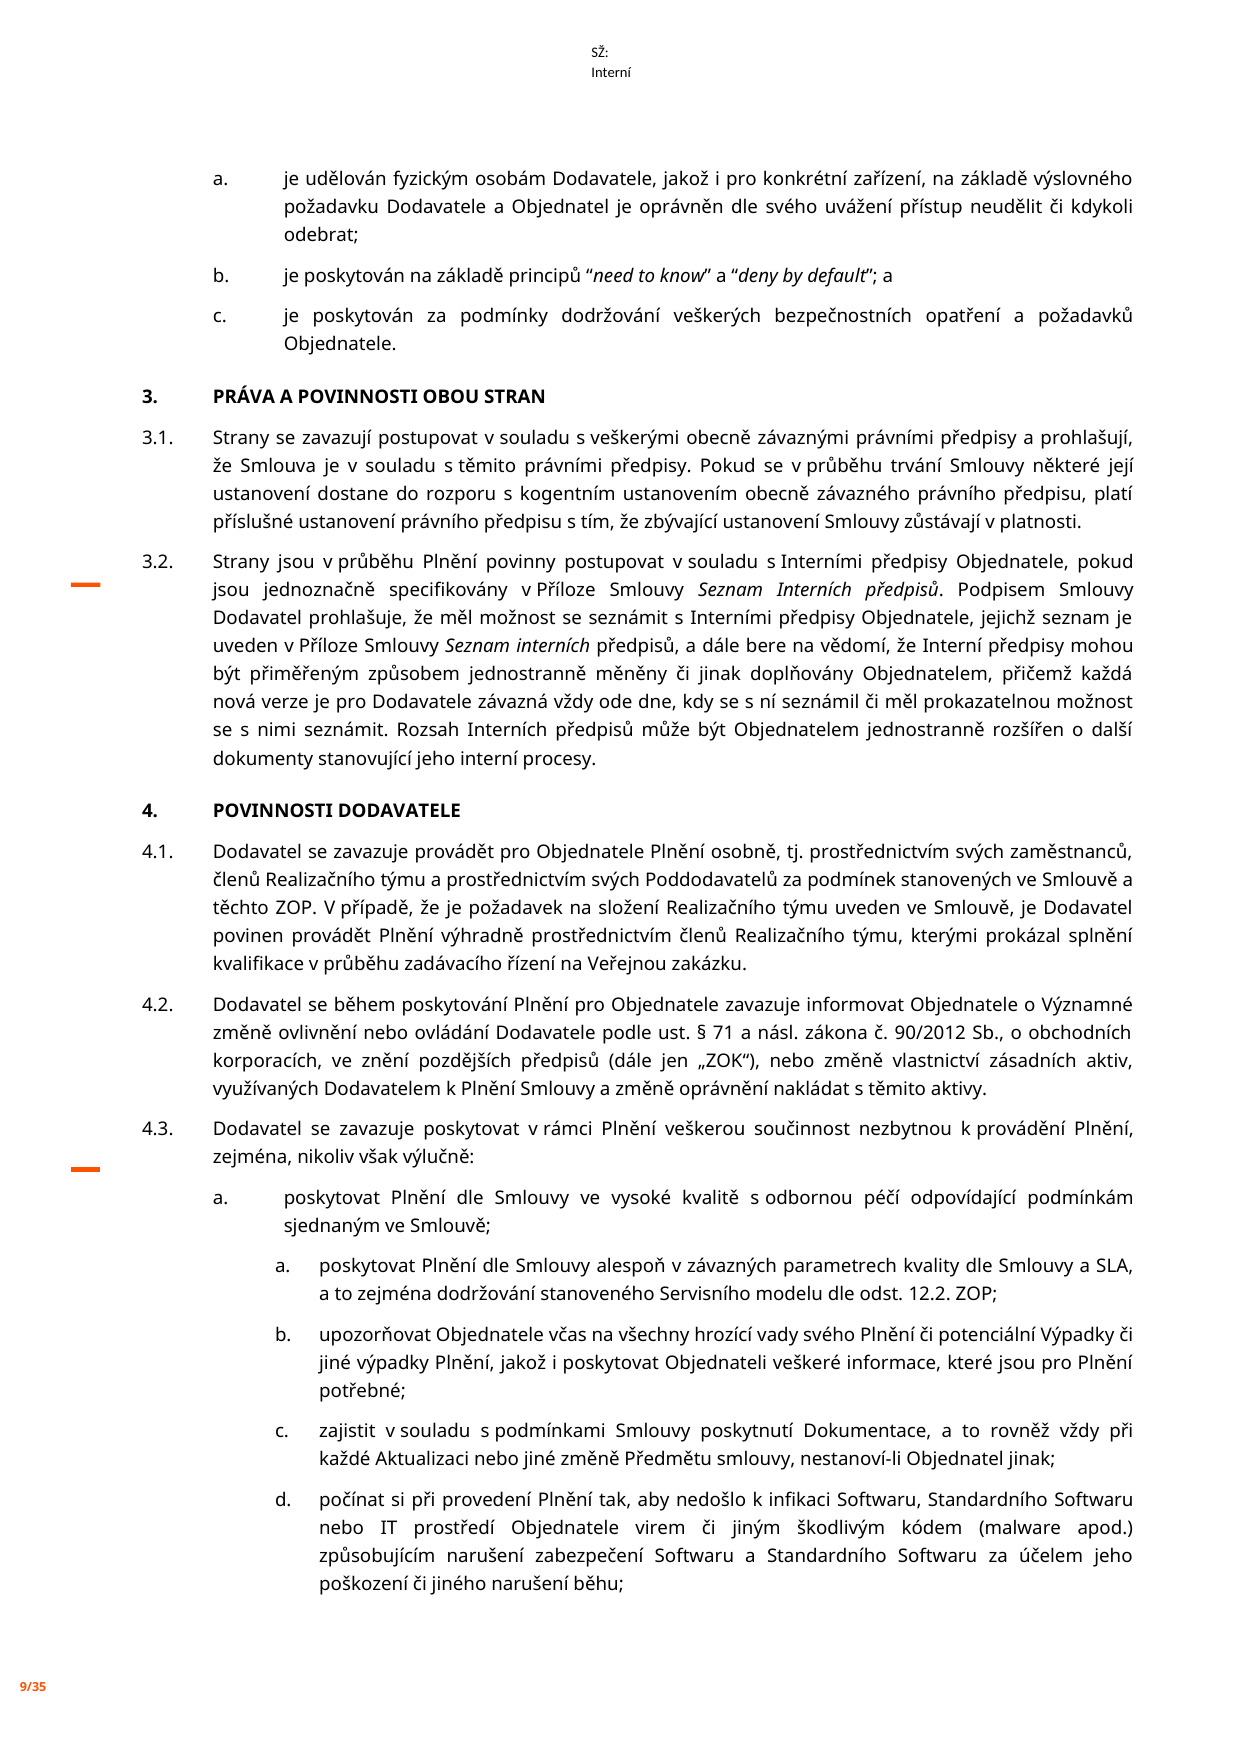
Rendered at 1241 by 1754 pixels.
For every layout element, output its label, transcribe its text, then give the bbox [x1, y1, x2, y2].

text Povinnosti Dodavatele [142, 798, 1134, 823]
text Práva a povinnosti obou stran [142, 383, 1134, 409]
text Dodavatel se zavazuje provádět pro Objednatele Plnění osobně, tj. prostřednictvím svých zaměstnanců, členů Realizačního týmu a prostřednictvím svých Poddodavatelů za podmínek stanovených ve Smlouvě a těchto ZOP. V případě, že je požadavek na složení Realizačního týmu uveden ve Smlouvě, je Dodavatel povinen provádět Plnění výhradně prostřednictvím členů Realizačního týmu, kterými prokázal splnění kvalifikace v průběhu zadávacího řízení na Veřejnou zakázku. [142, 838, 1134, 976]
list upozorňovat Objednatele včas na všechny hrozící vady svého Plnění či potenciální Výpadky či jiné výpadky Plnění, jakož i poskytovat Objednateli veškeré informace, které jsou pro Plnění potřebné; [275, 1321, 1134, 1403]
text poskytovat Plnění dle Smlouvy ve vysoké kvalitě s odbornou péčí odpovídající podmínkám sjednaným ve Smlouvě; [213, 1184, 1134, 1238]
text Strany jsou v průběhu Plnění povinny postupovat v souladu s Interními předpisy Objednatele, pokud jsou jednoznačně specifikovány v Příloze Smlouvy Seznam Interních předpisů. Podpisem Smlouvy Dodavatel prohlašuje, že měl možnost se seznámit s Interními předpisy Objednatele, jejichž seznam je uveden v Příloze Smlouvy Seznam interních předpisů, a dále bere na vědomí, že Interní předpisy mohou být přiměřeným způsobem jednostranně měněny či jinak doplňovány Objednatelem, přičemž každá nová verze je pro Dodavatele závazná vždy ode dne, kdy se s ní seznámil či měl prokazatelnou možnost se s nimi seznámit. Rozsah Interních předpisů může být Objednatelem jednostranně rozšířen o další dokumenty stanovující jeho interní procesy. [142, 549, 1134, 770]
list zajistit v souladu s podmínkami Smlouvy poskytnutí Dokumentace, a to rovněž vždy při každé Aktualizaci nebo jiné změně Předmětu smlouvy, nestanoví-li Objednatel jinak; [275, 1418, 1134, 1471]
text Strany se zavazují postupovat v souladu s veškerými obecně závaznými právními předpisy a prohlašují, že Smlouva je v souladu s těmito právními předpisy. Pokud se v průběhu trvání Smlouvy některé její ustanovení dostane do rozporu s kogentním ustanovením obecně závazného právního předpisu, platí příslušné ustanovení právního předpisu s tím, že zbývající ustanovení Smlouvy zůstávají v platnosti. [142, 424, 1134, 534]
list poskytovat Plnění dle Smlouvy alespoň v závazných parametrech kvality dle Smlouvy a SLA, a to zejména dodržování stanoveného Servisního modelu dle odst. 12.2. ZOP; [275, 1253, 1134, 1306]
text Dodavatel se během poskytování Plnění pro Objednatele zavazuje informovat Objednatele o Významné změně ovlivnění nebo ovládání Dodavatele podle ust. § 71 a násl. zákona č. 90/2012 Sb., o obchodních korporacích, ve znění pozdějších předpisů (dále jen „ZOK“), nebo změně vlastnictví zásadních aktiv, využívaných Dodavatelem k Plnění Smlouvy a změně oprávnění nakládat s těmito aktivy. [142, 991, 1134, 1101]
text je poskytován na základě principů “need to know” a “deny by default”; a [213, 262, 1134, 287]
list počínat si při provedení Plnění tak, aby nedošlo k infikaci Softwaru, Standardního Softwaru nebo IT prostředí Objednatele virem či jiným škodlivým kódem (malware apod.) způsobujícím narušení zabezpečení Softwaru a Standardního Softwaru za účelem jeho poškození či jiného narušení běhu; [275, 1486, 1134, 1596]
text je poskytován za podmínky dodržování veškerých bezpečnostních opatření a požadavků Objednatele. [213, 302, 1134, 356]
text je udělován fyzickým osobám Dodavatele, jakož i pro konkrétní zařízení, na základě výslovného požadavku Dodavatele a Objednatel je oprávněn dle svého uvážení přístup neudělit či kdykoli odebrat; [213, 165, 1134, 247]
text Dodavatel se zavazuje poskytovat v rámci Plnění veškerou součinnost nezbytnou k provádění Plnění, zejména, nikoliv však výlučně: [142, 1116, 1134, 1169]
